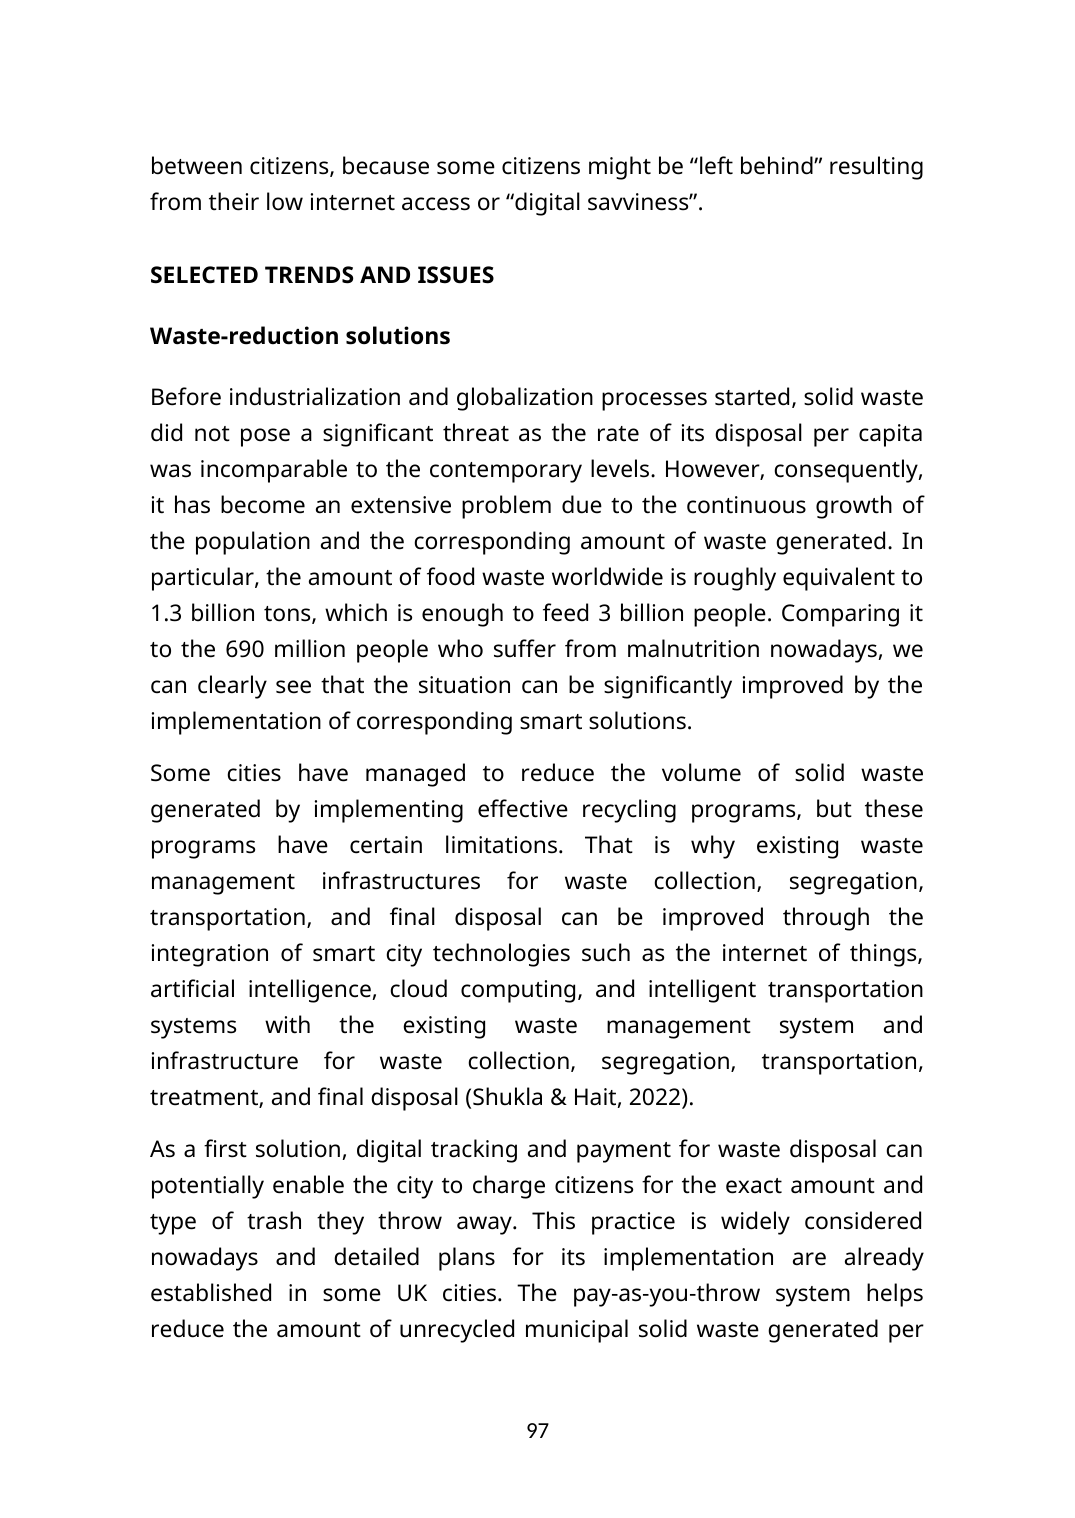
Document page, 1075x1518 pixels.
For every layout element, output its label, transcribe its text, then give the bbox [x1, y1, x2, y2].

text Some cities have managed to reduce the volume of solid waste generated by implementing effective recycling programs, but these programs have certain limitations. That is why existing waste management infrastructures for waste collection, segregation, transportation, and final disposal can be improved through the integration of smart city technologies such as the internet of things, artificial intelligence, cloud computing, and intelligent transportation systems with the existing waste management system and infrastructure for waste collection, segregation, transportation, treatment, and final disposal (Shukla & Hait, 2022). [150, 757, 925, 1112]
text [150, 1133, 925, 1344]
text Before industrialization and globalization processes started, solid waste did not pose a significant threat as the rate of its disposal per capita was incomparable to the contemporary levels. However, consequently, it has become an extensive problem due to the continuous growth of the population and the corresponding amount of waste generated. In particular, the amount of food waste worldwide is roughly equivalent to 1.3 billion tons, which is enough to feed 3 billion people. Comparing it to the 690 million people who suffer from malnutrition nowadays, we can clearly see that the situation can be significantly improved by the implementation of corresponding smart solutions. [150, 381, 925, 736]
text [150, 150, 925, 217]
text SELECTED TRENDS AND ISSUES [150, 259, 925, 291]
subtitle Waste-reduction solutions [150, 320, 925, 352]
